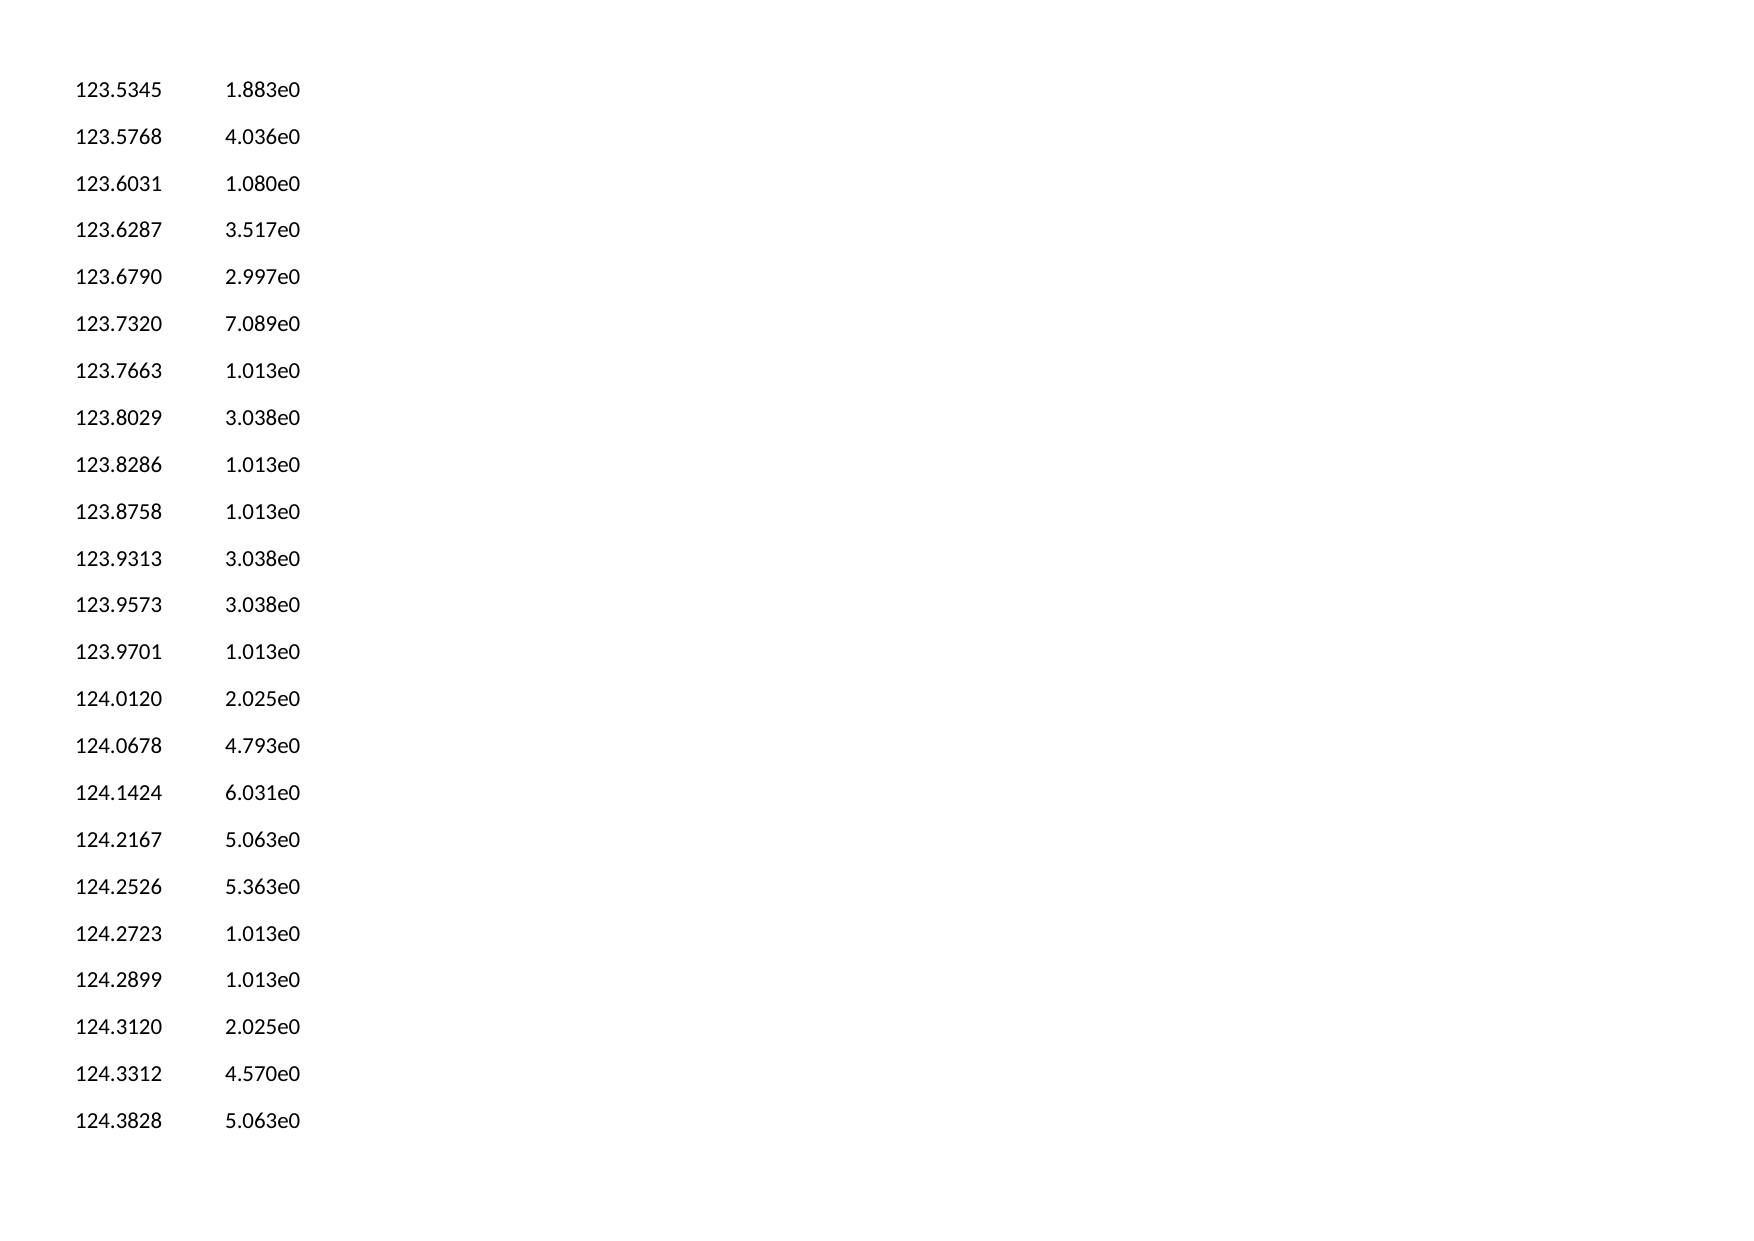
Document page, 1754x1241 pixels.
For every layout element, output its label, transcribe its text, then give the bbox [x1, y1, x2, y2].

text 123.5345 1.883e0 [75, 75, 1679, 103]
text 123.8758 1.013e0 [75, 497, 1679, 525]
text 123.7663 1.013e0 [75, 356, 1679, 384]
text 123.7320 7.089e0 [75, 309, 1679, 337]
text 124.2167 5.063e0 [75, 825, 1679, 853]
text 124.3120 2.025e0 [75, 1012, 1679, 1041]
text 123.9313 3.038e0 [75, 544, 1679, 572]
text 123.8286 1.013e0 [75, 450, 1679, 478]
text 123.8029 3.038e0 [75, 403, 1679, 431]
text 124.0120 2.025e0 [75, 684, 1679, 712]
text 123.5768 4.036e0 [75, 122, 1679, 150]
text 123.9701 1.013e0 [75, 637, 1679, 666]
text 123.9573 3.038e0 [75, 591, 1679, 619]
text 124.1424 6.031e0 [75, 778, 1679, 806]
text 124.3312 4.570e0 [75, 1059, 1679, 1087]
text 124.2899 1.013e0 [75, 966, 1679, 994]
text 124.2723 1.013e0 [75, 919, 1679, 947]
text 124.0678 4.793e0 [75, 731, 1679, 759]
text 123.6287 3.517e0 [75, 216, 1679, 244]
text 123.6031 1.080e0 [75, 169, 1679, 197]
text 124.2526 5.363e0 [75, 872, 1679, 900]
text 124.3828 5.063e0 [75, 1106, 1679, 1134]
text 123.6790 2.997e0 [75, 262, 1679, 291]
